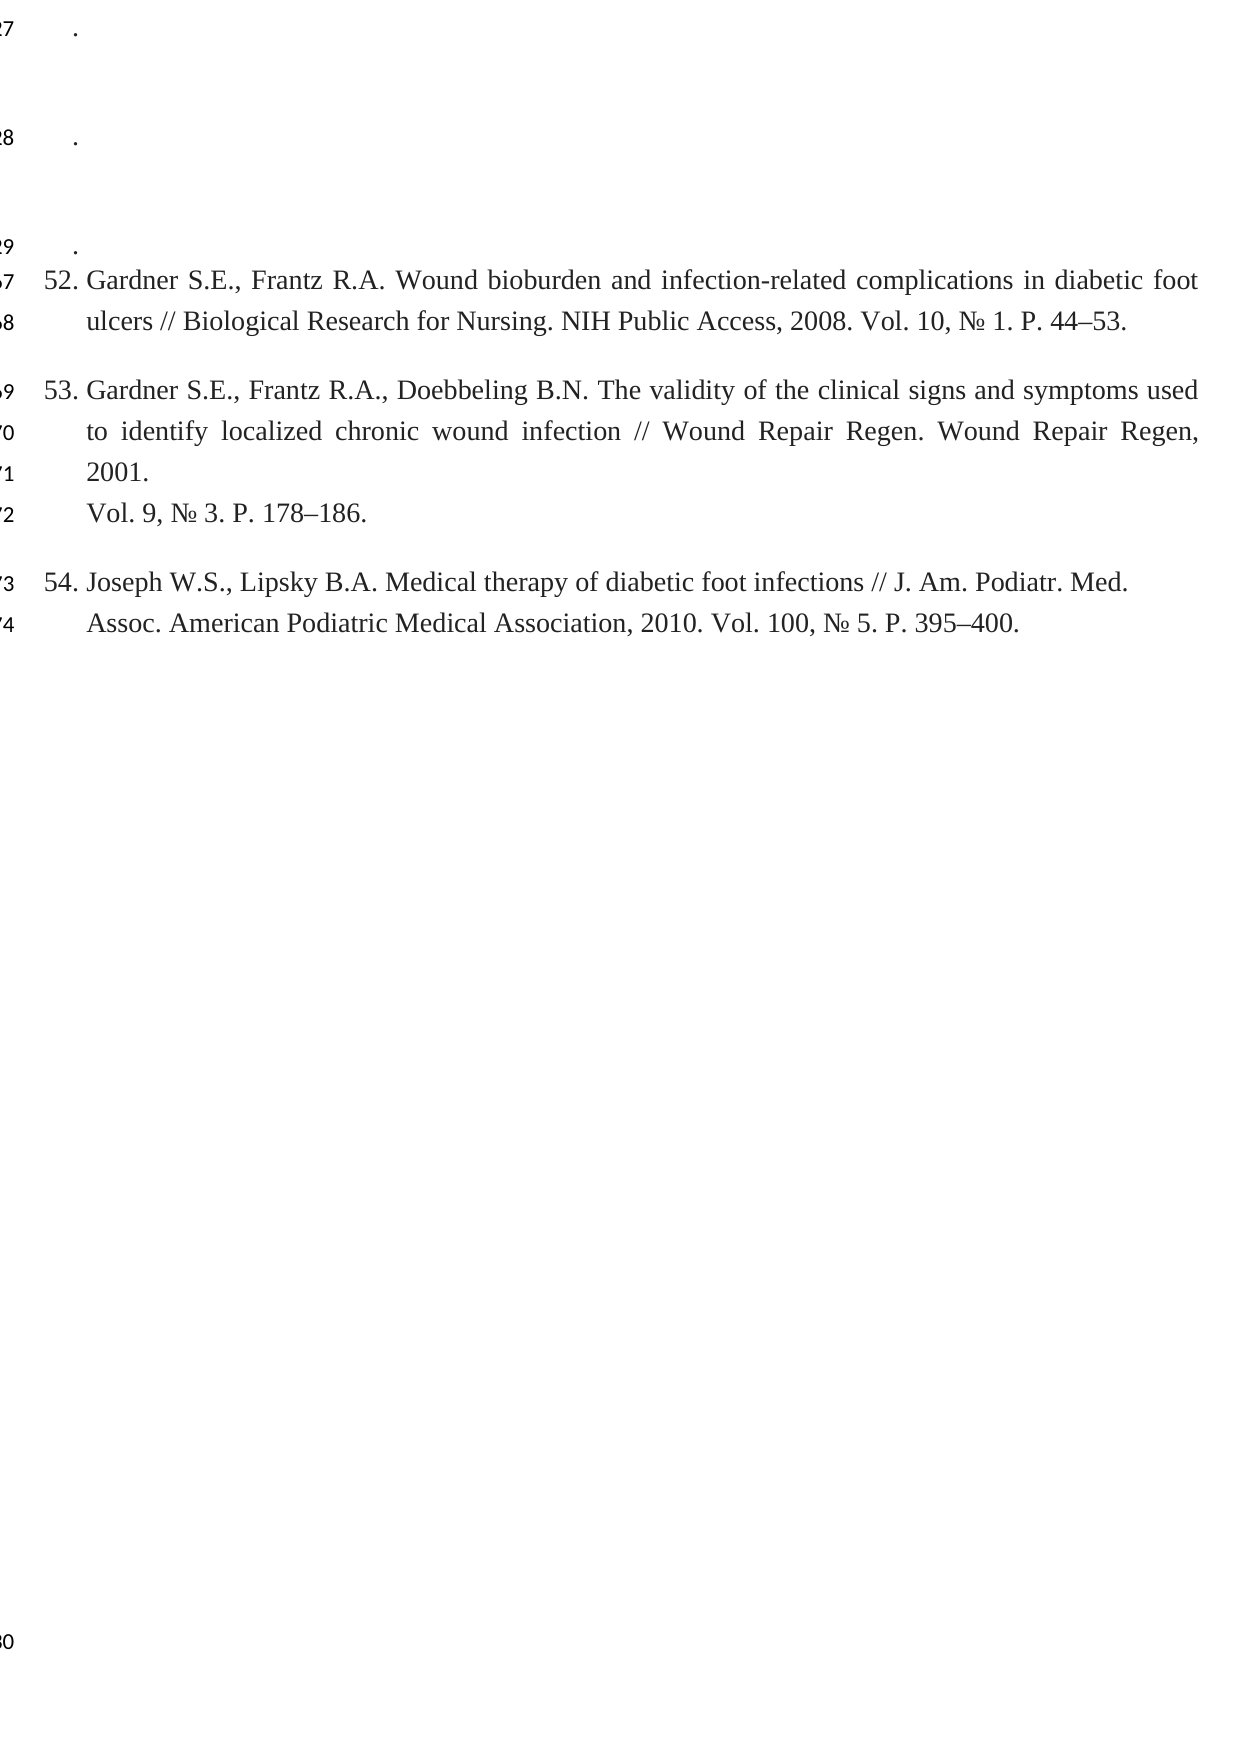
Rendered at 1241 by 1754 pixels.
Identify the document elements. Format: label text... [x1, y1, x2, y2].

list Gardner S.E., Frantz R.A., Doebbeling B.N. The validity of the clinical signs and symptoms used to identify localized chronic wound infection // Wound Repair Regen. Wound Repair Regen, 2001. [44, 373, 1201, 488]
list Gardner S.E., Frantz R.A. Wound bioburden and infection-related complications in diabetic foot ulcers // Biological Research for Nursing. NIH Public Access, 2008. Vol. 10, № 1. P. 44–53. [44, 263, 1201, 337]
text Assoc. American Podiatric Medical Association, 2010. Vol. 100, № 5. P. 395–400. [86, 606, 1201, 638]
text Vol. 9, № 3. P. 178–186. [86, 496, 1201, 529]
list Joseph W.S., Lipsky B.A. Medical therapy of diabetic foot infections // J. Am. Podiatr. Med. [44, 565, 1201, 597]
